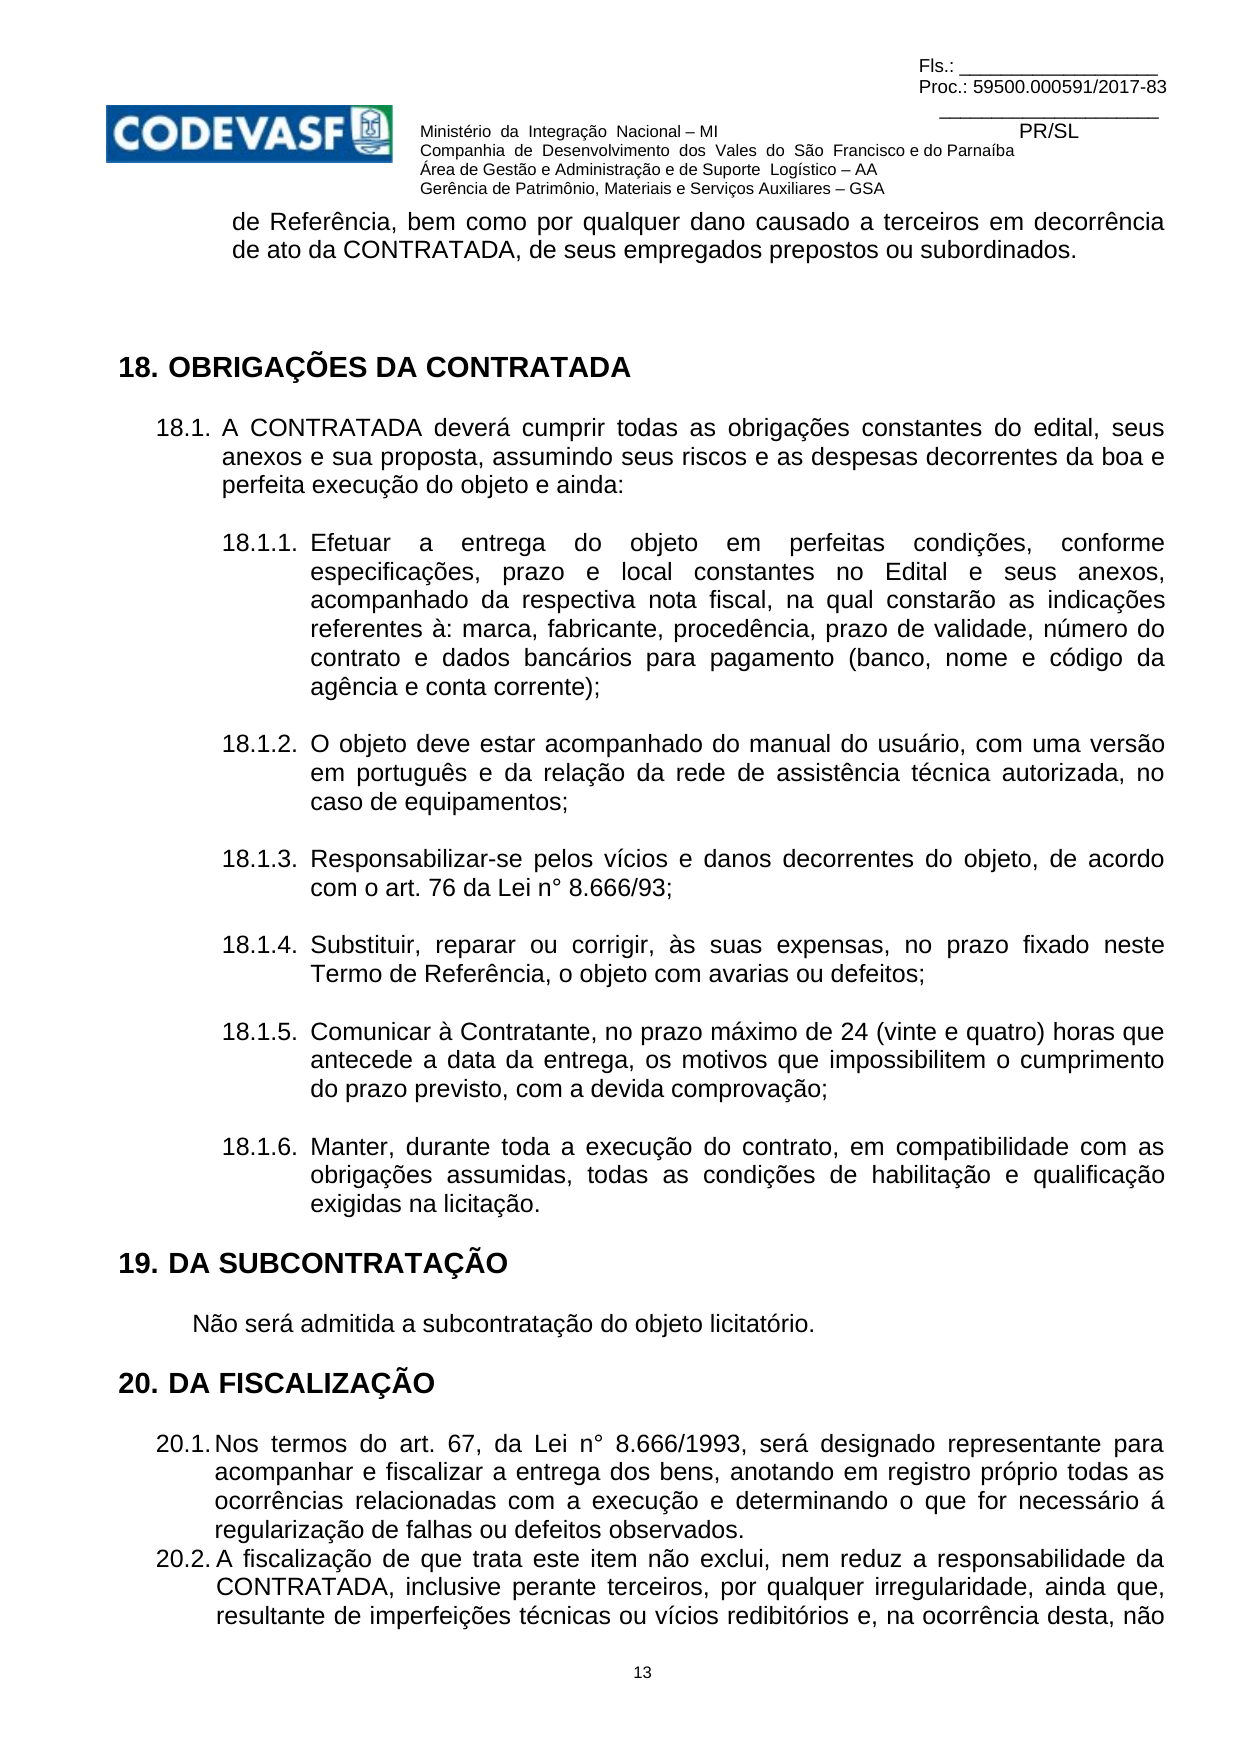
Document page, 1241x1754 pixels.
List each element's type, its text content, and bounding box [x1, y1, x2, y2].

list Responsabilizar-se pelos vícios e danos decorrentes do objeto, de acordo com o art. 76 da Lei n° 8.666/93; [222, 844, 1166, 902]
list Efetuar a entrega do objeto em perfeitas condições, conforme especificações, prazo e local constantes no Edital e seus anexos, acompanhado da respectiva nota fiscal, na qual constarão as indicações referentes à: marca, fabricante, procedência, prazo de validade, número do contrato e dados bancários para pagamento (banco, nome e código da agência e conta corrente); [222, 528, 1166, 700]
list Comunicar à Contratante, no prazo máximo de 24 (vinte e quatro) horas que antecede a data da entrega, os motivos que impossibilitem o cumprimento do prazo previsto, com a devida comprovação; [222, 1017, 1166, 1103]
picture [106, 105, 393, 163]
list Nos termos do art. 67, da Lei n° 8.666/1993, será designado representante para acompanhar e fiscalizar a entrega dos bens, anotando em registro próprio todas as ocorrências relacionadas com a execução e determinando o que for necessário á regularização de falhas ou defeitos observados. [156, 1429, 1166, 1544]
list O objeto deve estar acompanhado do manual do usuário, com uma versão em português e da relação da rede de assistência técnica autorizada, no caso de equipamentos; [222, 729, 1166, 815]
list DA FISCALIZAÇÃO [118, 1366, 1166, 1400]
list OBRIGAÇÕES DA CONTRATADA [118, 351, 1166, 384]
list DA SUBCONTRATAÇÃO [118, 1247, 1166, 1280]
text Não será admitida a subcontratação do objeto licitatório. [118, 1309, 1166, 1338]
list Manter, durante toda a execução do contrato, em compatibilidade com as obrigações assumidas, todas as condições de habilitação e qualificação exigidas na licitação. [222, 1132, 1166, 1218]
list Substituir, reparar ou corrigir, às suas expensas, no prazo fixado neste Termo de Referência, o objeto com avarias ou defeitos; [222, 930, 1166, 988]
list A CONTRATADA deverá cumprir todas as obrigações constantes do edital, seus anexos e sua proposta, assumindo seus riscos e as despesas decorrentes da boa e perfeita execução do objeto e ainda: [156, 413, 1166, 499]
